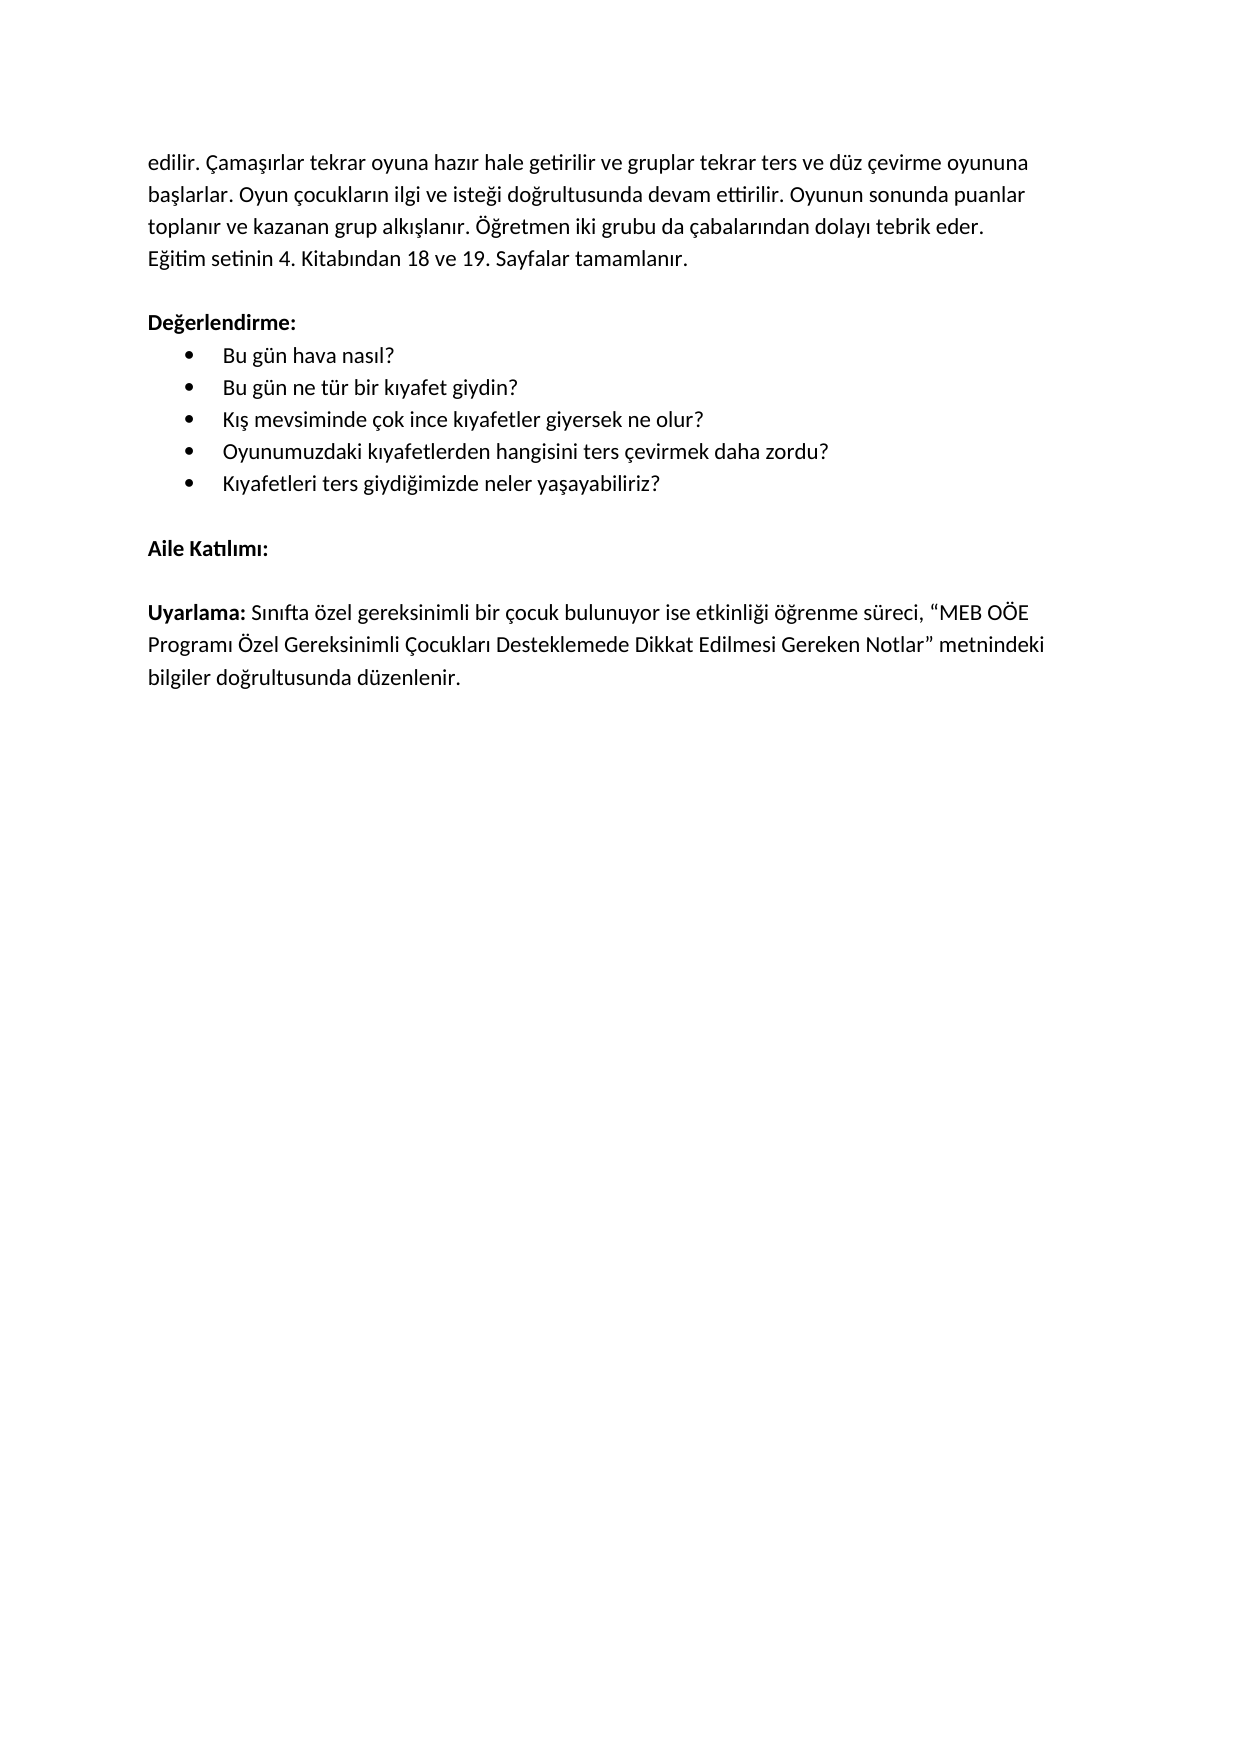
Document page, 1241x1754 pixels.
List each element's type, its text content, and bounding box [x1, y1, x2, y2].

list Bu gün ne tür bir kıyafet giydin? [185, 373, 1093, 401]
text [148, 148, 1093, 240]
list Kış mevsiminde çok ince kıyafetler giyersek ne olur? [185, 405, 1093, 433]
text Uyarlama: Sınıfta özel gereksinimli bir çocuk bulunuyor ise etkinliği öğrenme süreci, “MEB OÖE Programı Özel Gereksinimli Çocukları Desteklemede Dikkat Edilmesi Gereken Notlar” metnindeki bilgiler doğrultusunda düzenlenir. [148, 598, 1093, 691]
text Aile Katılımı: [148, 534, 1093, 562]
list Bu gün hava nasıl? [185, 341, 1093, 369]
text Eğitim setinin 4. Kitabından 18 ve 19. Sayfalar tamamlanır. [148, 244, 1093, 272]
text Değerlendirme: [148, 308, 1093, 337]
list Kıyafetleri ters giydiğimizde neler yaşayabiliriz? [185, 469, 1093, 497]
list Oyunumuzdaki kıyafetlerden hangisini ters çevirmek daha zordu? [185, 437, 1093, 465]
